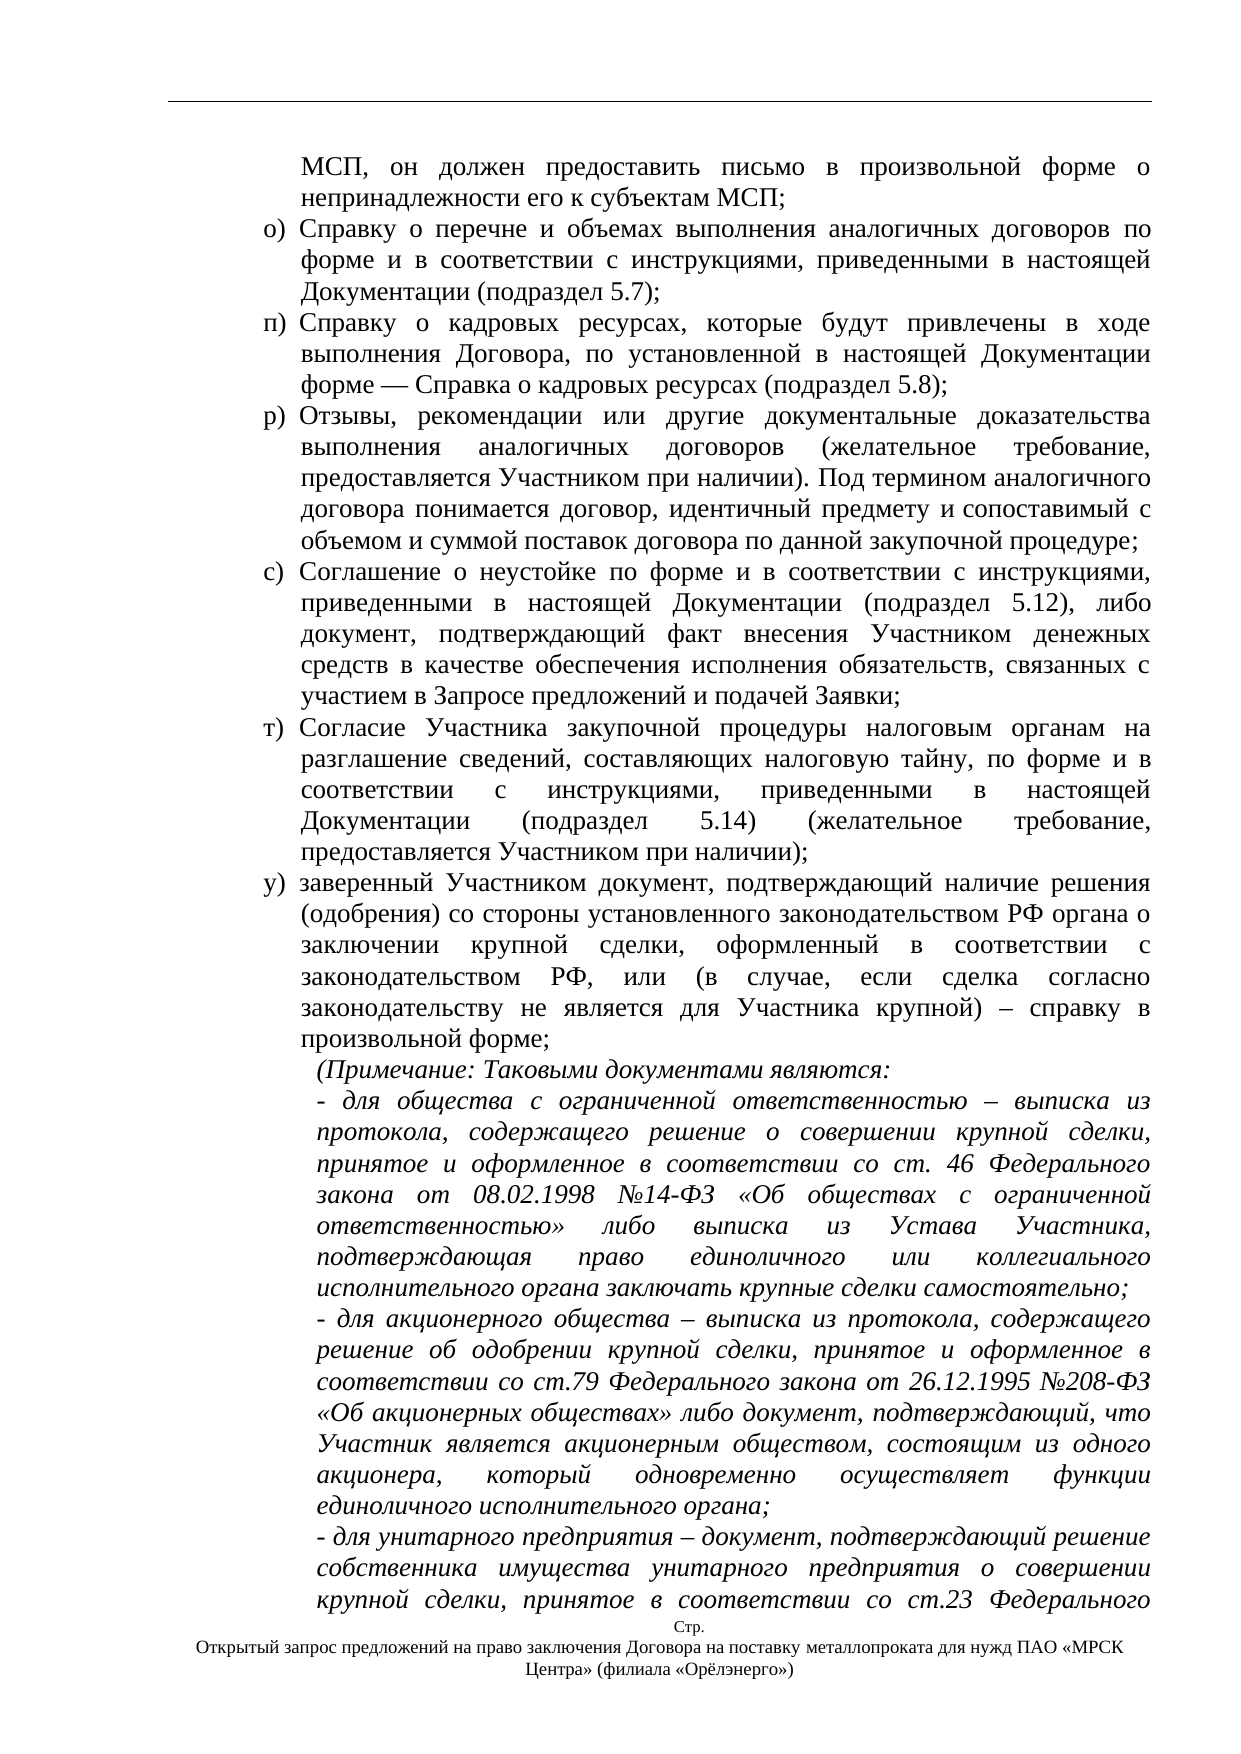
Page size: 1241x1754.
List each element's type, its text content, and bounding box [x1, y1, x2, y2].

list Соглашение о неустойке по форме и в соответствии с инструкциями, приведенными в настоящей Документации (подраздел 5.12), либо документ, подтверждающий факт внесения Участником денежных средств в качестве обеспечения исполнения обязательств, связанных с участием в Запросе предложений и подачей Заявки; [263, 555, 1152, 711]
list Отзывы, рекомендации или другие документальные доказательства выполнения аналогичных договоров (желательное требование, предоставляется Участником при наличии). Под термином аналогичного договора понимается договор, идентичный предмету и сопоставимый с объемом и суммой поставок договора по данной закупочной процедуре; [263, 399, 1152, 555]
list (Примечание: Таковыми документами являются: [316, 1053, 1152, 1084]
list - для акционерного общества – выписка из протокола, содержащего решение об одобрении крупной сделки, принятое и оформленное в соответствии со ст.79 Федерального закона от 26.12.1995 №208-ФЗ «Об акционерных обществах» либо документ, подтверждающий, что Участник является акционерным обществом, состоящим из одного акционера, который одновременно осуществляет функции единоличного исполнительного органа; [316, 1302, 1152, 1520]
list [316, 1520, 1152, 1614]
list Справку о кадровых ресурсах, которые будут привлечены в ходе выполнения Договора, по установленной в настоящей Документации форме — Справка о кадровых ресурсах (подраздел 5.8); [263, 306, 1152, 399]
list Справку о перечне и объемах выполнения аналогичных договоров по форме и в соответствии с инструкциями, приведенными в настоящей Документации (подраздел 5.7); [263, 212, 1152, 306]
list Согласие Участника закупочной процедуры налоговым органам на разглашение сведений, составляющих налоговую тайну, по форме и в соответствии с инструкциями, приведенными в настоящей Документации (подраздел 5.14) (желательное требование, предоставляется Участником при наличии); [263, 711, 1152, 866]
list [263, 150, 1152, 212]
list - для общества с ограниченной ответственностью – выписка из протокола, содержащего решение о совершении крупной сделки, принятое и оформленное в соответствии со ст. 46 Федерального закона от 08.02.1998 №14-ФЗ «Об обществах с ограниченной ответственностью» либо выписка из Устава Участника, подтверждающая право единоличного или коллегиального исполнительного органа заключать крупные сделки самостоятельно; [316, 1084, 1152, 1302]
list заверенный Участником документ, подтверждающий наличие решения (одобрения) со стороны установленного законодательством РФ органа о заключении крупной сделки, оформленный в соответствии с законодательством РФ, или (в случае, если сделка согласно законодательству не является для Участника крупной) – справку в произвольной форме; [263, 866, 1152, 1053]
